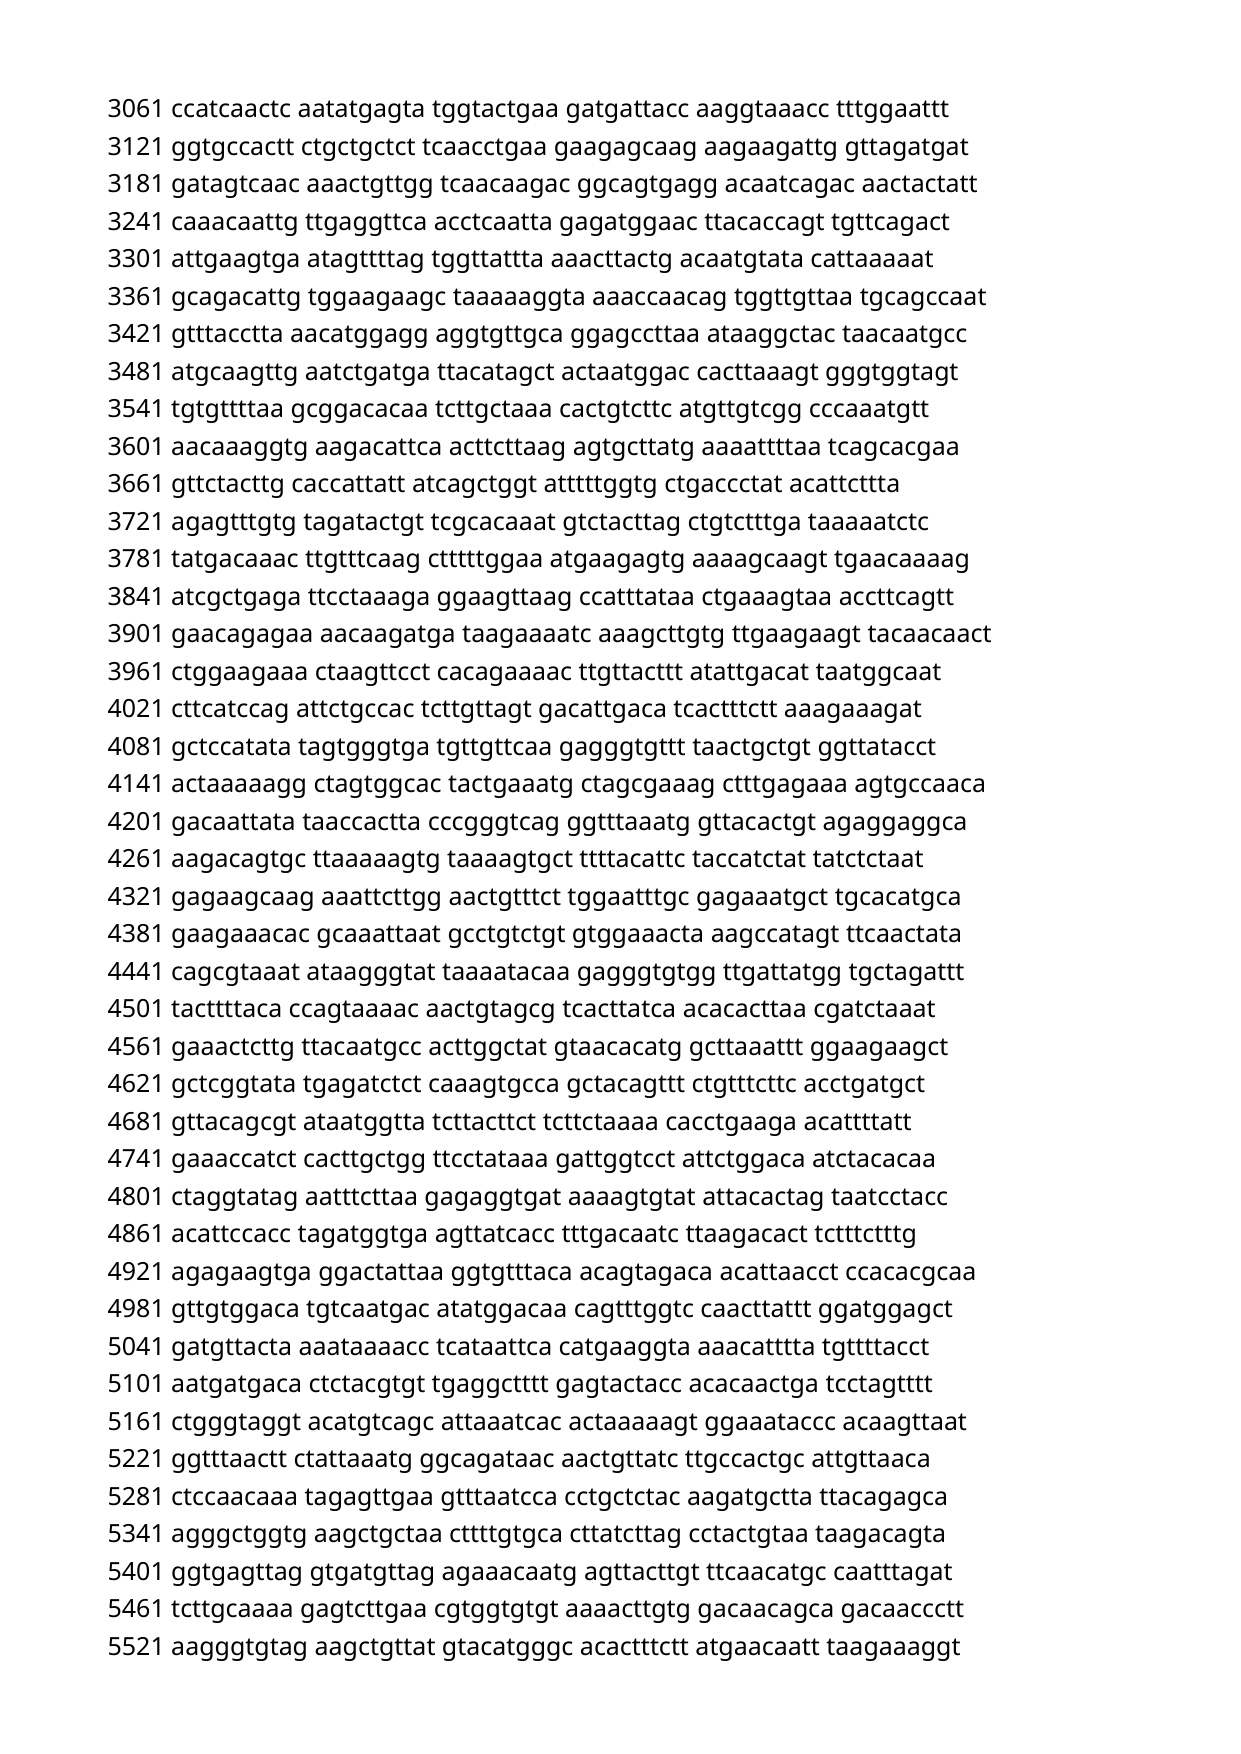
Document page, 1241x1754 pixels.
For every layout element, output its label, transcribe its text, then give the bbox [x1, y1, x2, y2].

text 4261 aagacagtgc ttaaaaagtg taaaagtgct ttttacattc taccatctat tatctctaat [75, 839, 1165, 877]
text 4021 cttcatccag attctgccac tcttgttagt gacattgaca tcactttctt aaagaaagat [75, 689, 1165, 727]
text 4741 gaaaccatct cacttgctgg ttcctataaa gattggtcct attctggaca atctacacaa [75, 1139, 1165, 1177]
text 3301 attgaagtga atagttttag tggttattta aaacttactg acaatgtata cattaaaaat [75, 239, 1165, 277]
text 3721 agagtttgtg tagatactgt tcgcacaaat gtctacttag ctgtctttga taaaaatctc [75, 502, 1165, 539]
text 4381 gaagaaacac gcaaattaat gcctgtctgt gtggaaacta aagccatagt ttcaactata [75, 914, 1165, 952]
text 4321 gagaagcaag aaattcttgg aactgtttct tggaatttgc gagaaatgct tgcacatgca [75, 877, 1165, 914]
text 3181 gatagtcaac aaactgttgg tcaacaagac ggcagtgagg acaatcagac aactactatt [75, 164, 1165, 202]
text 4081 gctccatata tagtgggtga tgttgttcaa gagggtgttt taactgctgt ggttatacct [75, 727, 1165, 764]
text 4981 gttgtggaca tgtcaatgac atatggacaa cagtttggtc caacttattt ggatggagct [75, 1289, 1165, 1327]
text 3841 atcgctgaga ttcctaaaga ggaagttaag ccatttataa ctgaaagtaa accttcagtt [75, 577, 1165, 614]
text 5041 gatgttacta aaataaaacc tcataattca catgaaggta aaacatttta tgttttacct [75, 1327, 1165, 1364]
text 4801 ctaggtatag aatttcttaa gagaggtgat aaaagtgtat attacactag taatcctacc [75, 1177, 1165, 1214]
text 5461 tcttgcaaaa gagtcttgaa cgtggtgtgt aaaacttgtg gacaacagca gacaaccctt [75, 1589, 1165, 1627]
text 5401 ggtgagttag gtgatgttag agaaacaatg agttacttgt ttcaacatgc caatttagat [75, 1552, 1165, 1589]
text 5281 ctccaacaaa tagagttgaa gtttaatcca cctgctctac aagatgctta ttacagagca [75, 1477, 1165, 1514]
text 4201 gacaattata taaccactta cccgggtcag ggtttaaatg gttacactgt agaggaggca [75, 802, 1165, 839]
text 5521 aagggtgtag aagctgttat gtacatgggc acactttctt atgaacaatt taagaaaggt [75, 1627, 1165, 1664]
text 3961 ctggaagaaa ctaagttcct cacagaaaac ttgttacttt atattgacat taatggcaat [75, 652, 1165, 689]
text 4561 gaaactcttg ttacaatgcc acttggctat gtaacacatg gcttaaattt ggaagaagct [75, 1027, 1165, 1064]
text 4681 gttacagcgt ataatggtta tcttacttct tcttctaaaa cacctgaaga acattttatt [75, 1102, 1165, 1139]
text 3361 gcagacattg tggaagaagc taaaaaggta aaaccaacag tggttgttaa tgcagccaat [75, 277, 1165, 314]
text 3541 tgtgttttaa gcggacacaa tcttgctaaa cactgtcttc atgttgtcgg cccaaatgtt [75, 389, 1165, 427]
text 4621 gctcggtata tgagatctct caaagtgcca gctacagttt ctgtttcttc acctgatgct [75, 1064, 1165, 1102]
text 3781 tatgacaaac ttgtttcaag ctttttggaa atgaagagtg aaaagcaagt tgaacaaaag [75, 539, 1165, 577]
text 3421 gtttacctta aacatggagg aggtgttgca ggagccttaa ataaggctac taacaatgcc [75, 314, 1165, 352]
text 5101 aatgatgaca ctctacgtgt tgaggctttt gagtactacc acacaactga tcctagtttt [75, 1364, 1165, 1402]
text 3061 ccatcaactc aatatgagta tggtactgaa gatgattacc aaggtaaacc tttggaattt [75, 89, 1165, 127]
text 3121 ggtgccactt ctgctgctct tcaacctgaa gaagagcaag aagaagattg gttagatgat [75, 127, 1165, 164]
text 3241 caaacaattg ttgaggttca acctcaatta gagatggaac ttacaccagt tgttcagact [75, 202, 1165, 239]
text 4441 cagcgtaaat ataagggtat taaaatacaa gagggtgtgg ttgattatgg tgctagattt [75, 952, 1165, 989]
text 4501 tacttttaca ccagtaaaac aactgtagcg tcacttatca acacacttaa cgatctaaat [75, 989, 1165, 1027]
text 4861 acattccacc tagatggtga agttatcacc tttgacaatc ttaagacact tctttctttg [75, 1214, 1165, 1252]
text 5341 agggctggtg aagctgctaa cttttgtgca cttatcttag cctactgtaa taagacagta [75, 1514, 1165, 1552]
text 3601 aacaaaggtg aagacattca acttcttaag agtgcttatg aaaattttaa tcagcacgaa [75, 427, 1165, 464]
text 3901 gaacagagaa aacaagatga taagaaaatc aaagcttgtg ttgaagaagt tacaacaact [75, 614, 1165, 652]
text 3481 atgcaagttg aatctgatga ttacatagct actaatggac cacttaaagt gggtggtagt [75, 352, 1165, 389]
text 4141 actaaaaagg ctagtggcac tactgaaatg ctagcgaaag ctttgagaaa agtgccaaca [75, 764, 1165, 802]
text 5161 ctgggtaggt acatgtcagc attaaatcac actaaaaagt ggaaataccc acaagttaat [75, 1402, 1165, 1439]
text 3661 gttctacttg caccattatt atcagctggt atttttggtg ctgaccctat acattcttta [75, 464, 1165, 502]
text 4921 agagaagtga ggactattaa ggtgtttaca acagtagaca acattaacct ccacacgcaa [75, 1252, 1165, 1289]
text 5221 ggtttaactt ctattaaatg ggcagataac aactgttatc ttgccactgc attgttaaca [75, 1439, 1165, 1477]
